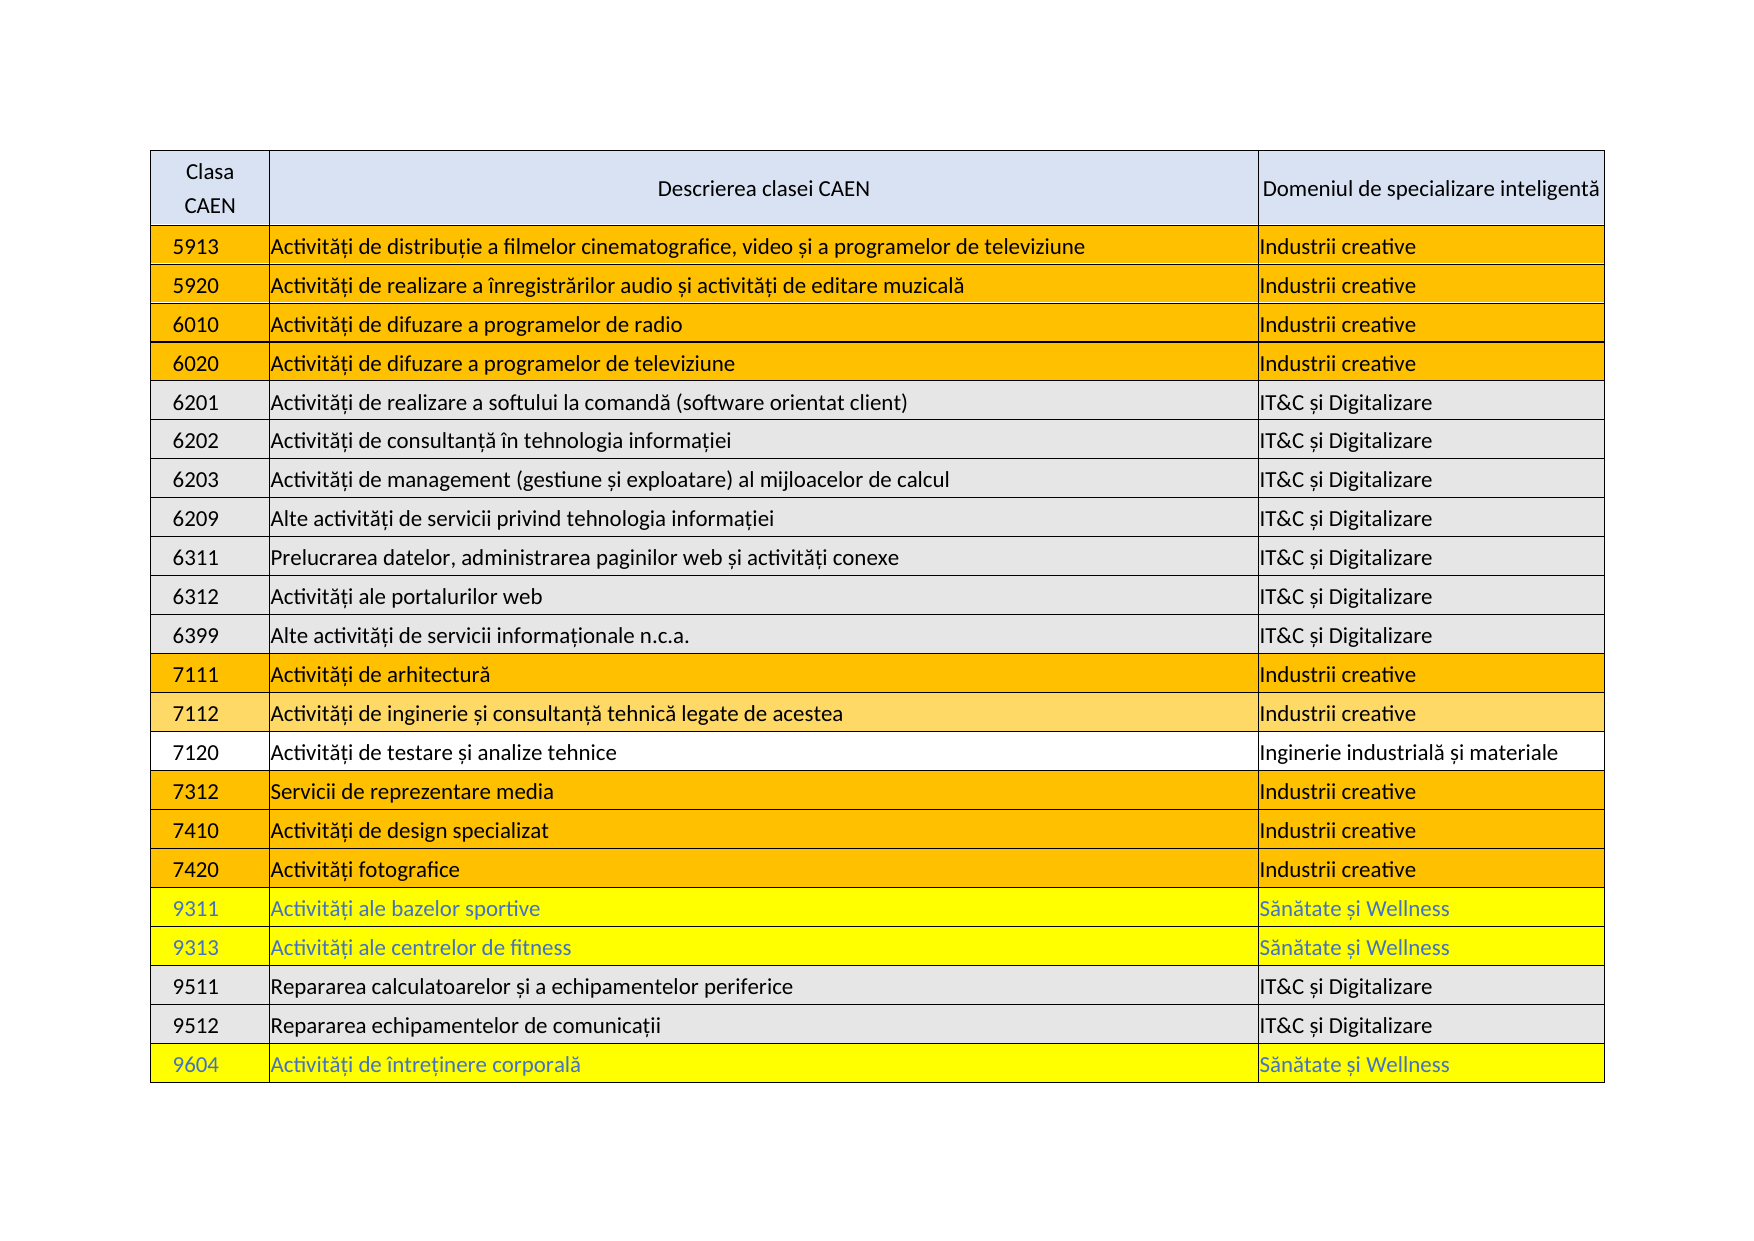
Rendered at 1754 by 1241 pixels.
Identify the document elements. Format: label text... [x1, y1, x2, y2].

table_cell Activități de arhitectură [270, 654, 1258, 692]
table_cell Activități ale portalurilor web [270, 576, 1258, 614]
table_cell Activități de difuzare a programelor de radio [270, 304, 1258, 341]
table_cell 7410 [151, 810, 269, 848]
table_cell IT&C și Digitalizare [1259, 459, 1604, 497]
table_cell Activități de testare și analize tehnice [270, 732, 1258, 770]
table_cell 6201 [151, 381, 269, 419]
table_cell IT&C și Digitalizare [1259, 615, 1604, 653]
table_cell Activități de management (gestiune și exploatare) al mijloacelor de calcul [270, 459, 1258, 497]
table_cell Industrii creative [1259, 654, 1604, 692]
table_cell 9313 Activit3 [151, 927, 269, 965]
table_cell 6209 [151, 498, 269, 536]
table_cell IT&C și Digitalizare [1259, 498, 1604, 536]
table_cell Industrii creative [1259, 265, 1604, 302]
table_cell Repararea echipamentelor de comunicații [270, 1005, 1258, 1043]
table_cell 9604 [151, 1044, 269, 1082]
table_cell Industrii creative [1259, 771, 1604, 809]
table_cell IT&C și Digitalizare [1259, 381, 1604, 419]
table_cell Sănătate și Wellness [1259, 888, 1604, 926]
table_cell 6202 [151, 420, 269, 458]
table_cell 5913 [151, 226, 269, 263]
table_cell Activități de inginerie și consultanță tehnică legate de acestea [270, 693, 1258, 731]
table_cell 9311 [151, 888, 269, 926]
table_cell Industrii creative [1259, 810, 1604, 848]
table_cell 7111 [151, 654, 269, 692]
table_cell Sănătate și Wellness [1259, 927, 1604, 965]
table_cell 6399 [151, 615, 269, 653]
table_cell 7420 [151, 849, 269, 887]
table_header Clasa CAEN [151, 151, 269, 224]
table_cell Activități ale bazelor sportive [270, 888, 1258, 926]
table_cell Industrii creative [1259, 343, 1604, 380]
table_cell Activități de difuzare a programelor de televiziune [270, 343, 1258, 380]
table_cell IT&C și Digitalizare [1259, 420, 1604, 458]
table_cell Activități de întreținere corporală [270, 1044, 1258, 1082]
table_cell Sănătate și Wellness [1259, 1044, 1604, 1082]
table_cell Prelucrarea datelor, administrarea paginilor web și activități conexe [270, 537, 1258, 575]
table_cell IT&C și Digitalizare [1259, 1005, 1604, 1043]
table_cell 5920 [151, 265, 269, 302]
table_cell Activități de distribuție a filmelor cinematografice, video și a programelor de televiziune [270, 226, 1258, 263]
table_header Descrierea clasei CAEN [270, 151, 1258, 224]
table_cell IT&C și Digitalizare [1259, 966, 1604, 1004]
table_cell Industrii creative [1259, 693, 1604, 731]
table_cell 6010 [151, 304, 269, 341]
table_cell Activități de realizare a înregistrărilor audio și activități de editare muzicală [270, 265, 1258, 302]
table_cell 6311 [151, 537, 269, 575]
table_cell 6020 [151, 343, 269, 380]
table_cell Alte activități de servicii privind tehnologia informației [270, 498, 1258, 536]
table_cell Activități de design specializat [270, 810, 1258, 848]
table_cell Servicii de reprezentare media [270, 771, 1258, 809]
table_cell Industrii creative [1259, 304, 1604, 341]
table_header Domeniul de specializare inteligentă [1259, 151, 1604, 224]
table_cell Repararea calculatoarelor și a echipamentelor periferice [270, 966, 1258, 1004]
table_cell 6203 [151, 459, 269, 497]
table_cell 7312 [151, 771, 269, 809]
table_cell Activități ale centrelor de fitness [270, 927, 1258, 965]
table_cell Activități de consultanță în tehnologia informației [270, 420, 1258, 458]
table_cell Industrii creative [1259, 226, 1604, 263]
table_cell 7120 [151, 732, 269, 770]
table_cell 9511 [151, 966, 269, 1004]
table_cell 9512 [151, 1005, 269, 1043]
table_cell IT&C și Digitalizare [1259, 576, 1604, 614]
table_cell Industrii creative [1259, 849, 1604, 887]
table_cell 7112 [151, 693, 269, 731]
table_cell 6312 [151, 576, 269, 614]
table_cell Activități fotografice [270, 849, 1258, 887]
table_cell Activități de realizare a softului la comandă (software orientat client) [270, 381, 1258, 419]
table_cell IT&C și Digitalizare [1259, 537, 1604, 575]
table_cell Inginerie industrială și materiale [1259, 732, 1604, 770]
table_cell Alte activități de servicii informaționale n.c.a. [270, 615, 1258, 653]
